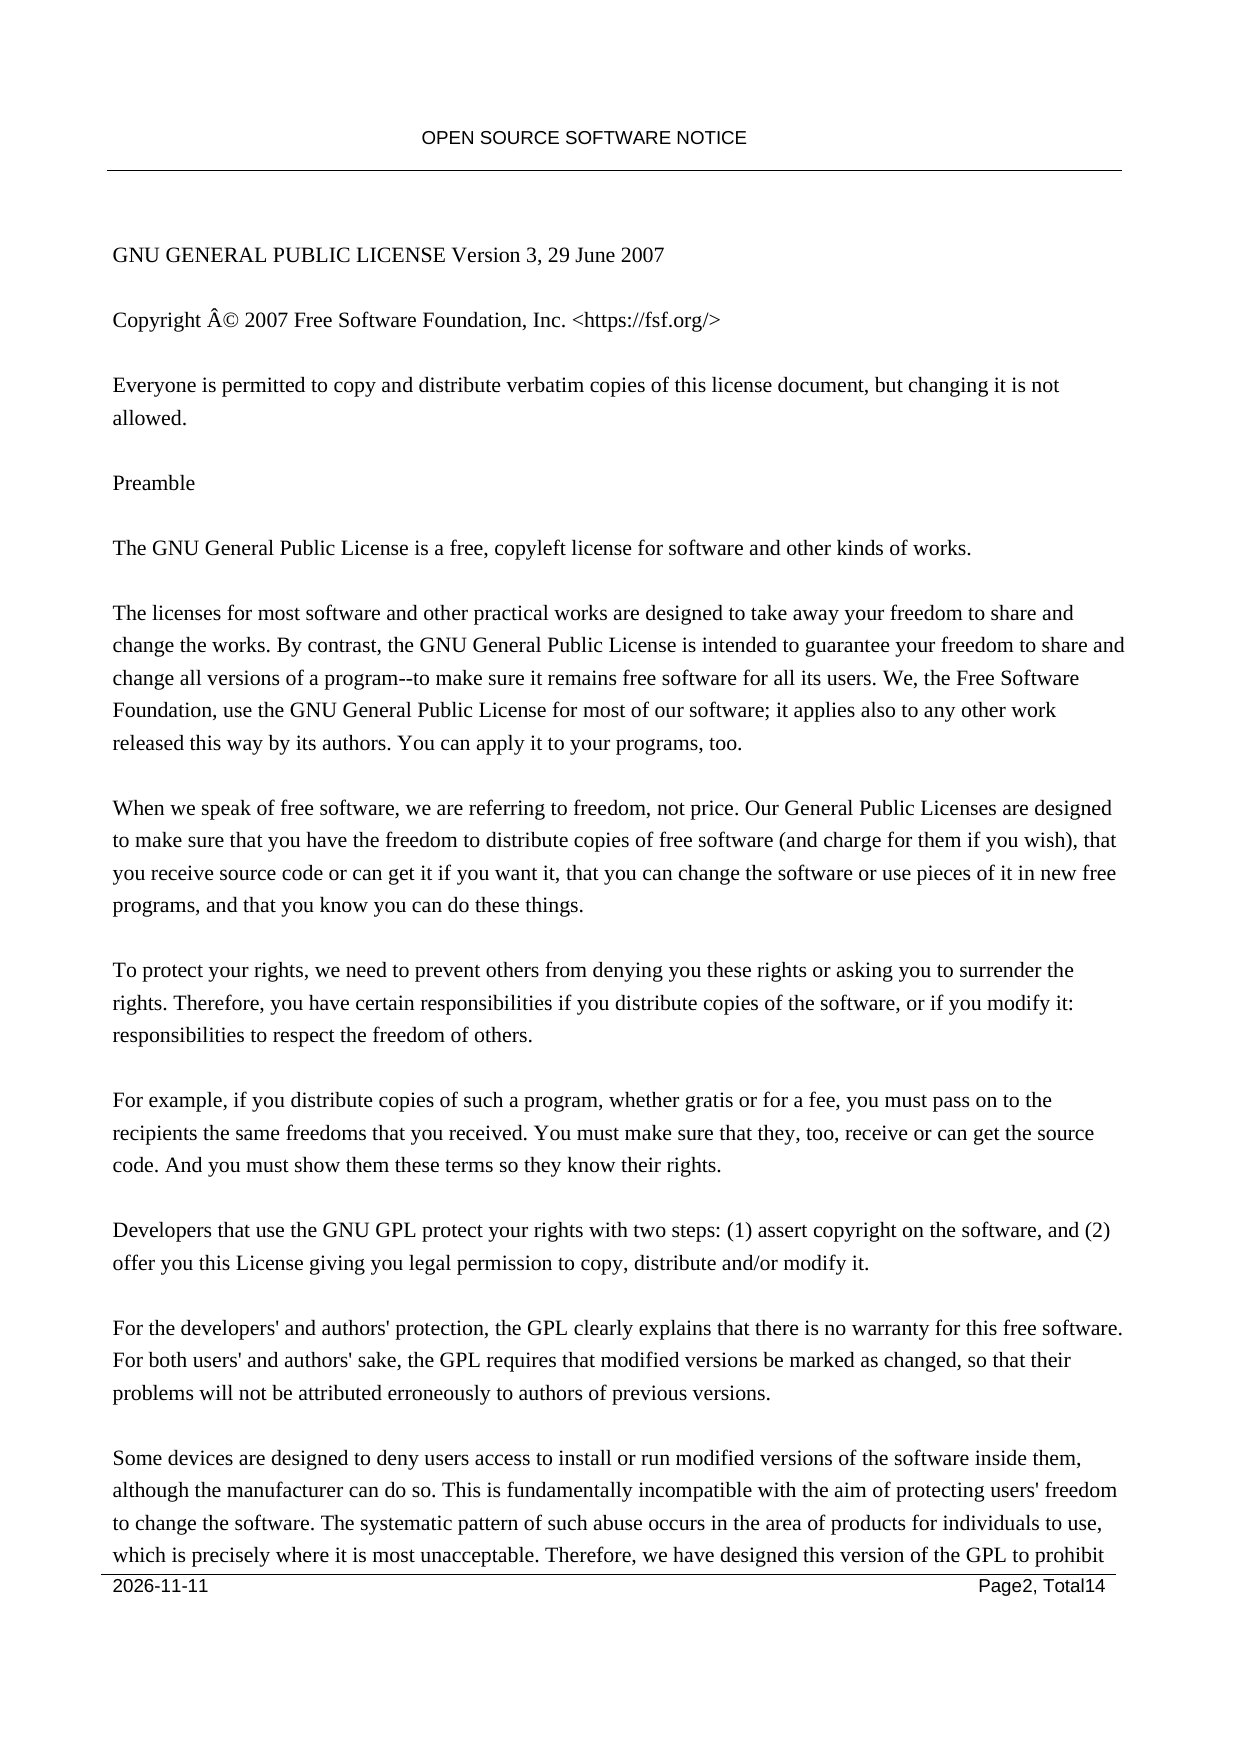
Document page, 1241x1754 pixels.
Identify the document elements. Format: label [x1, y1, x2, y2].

text [112, 206, 1128, 1571]
